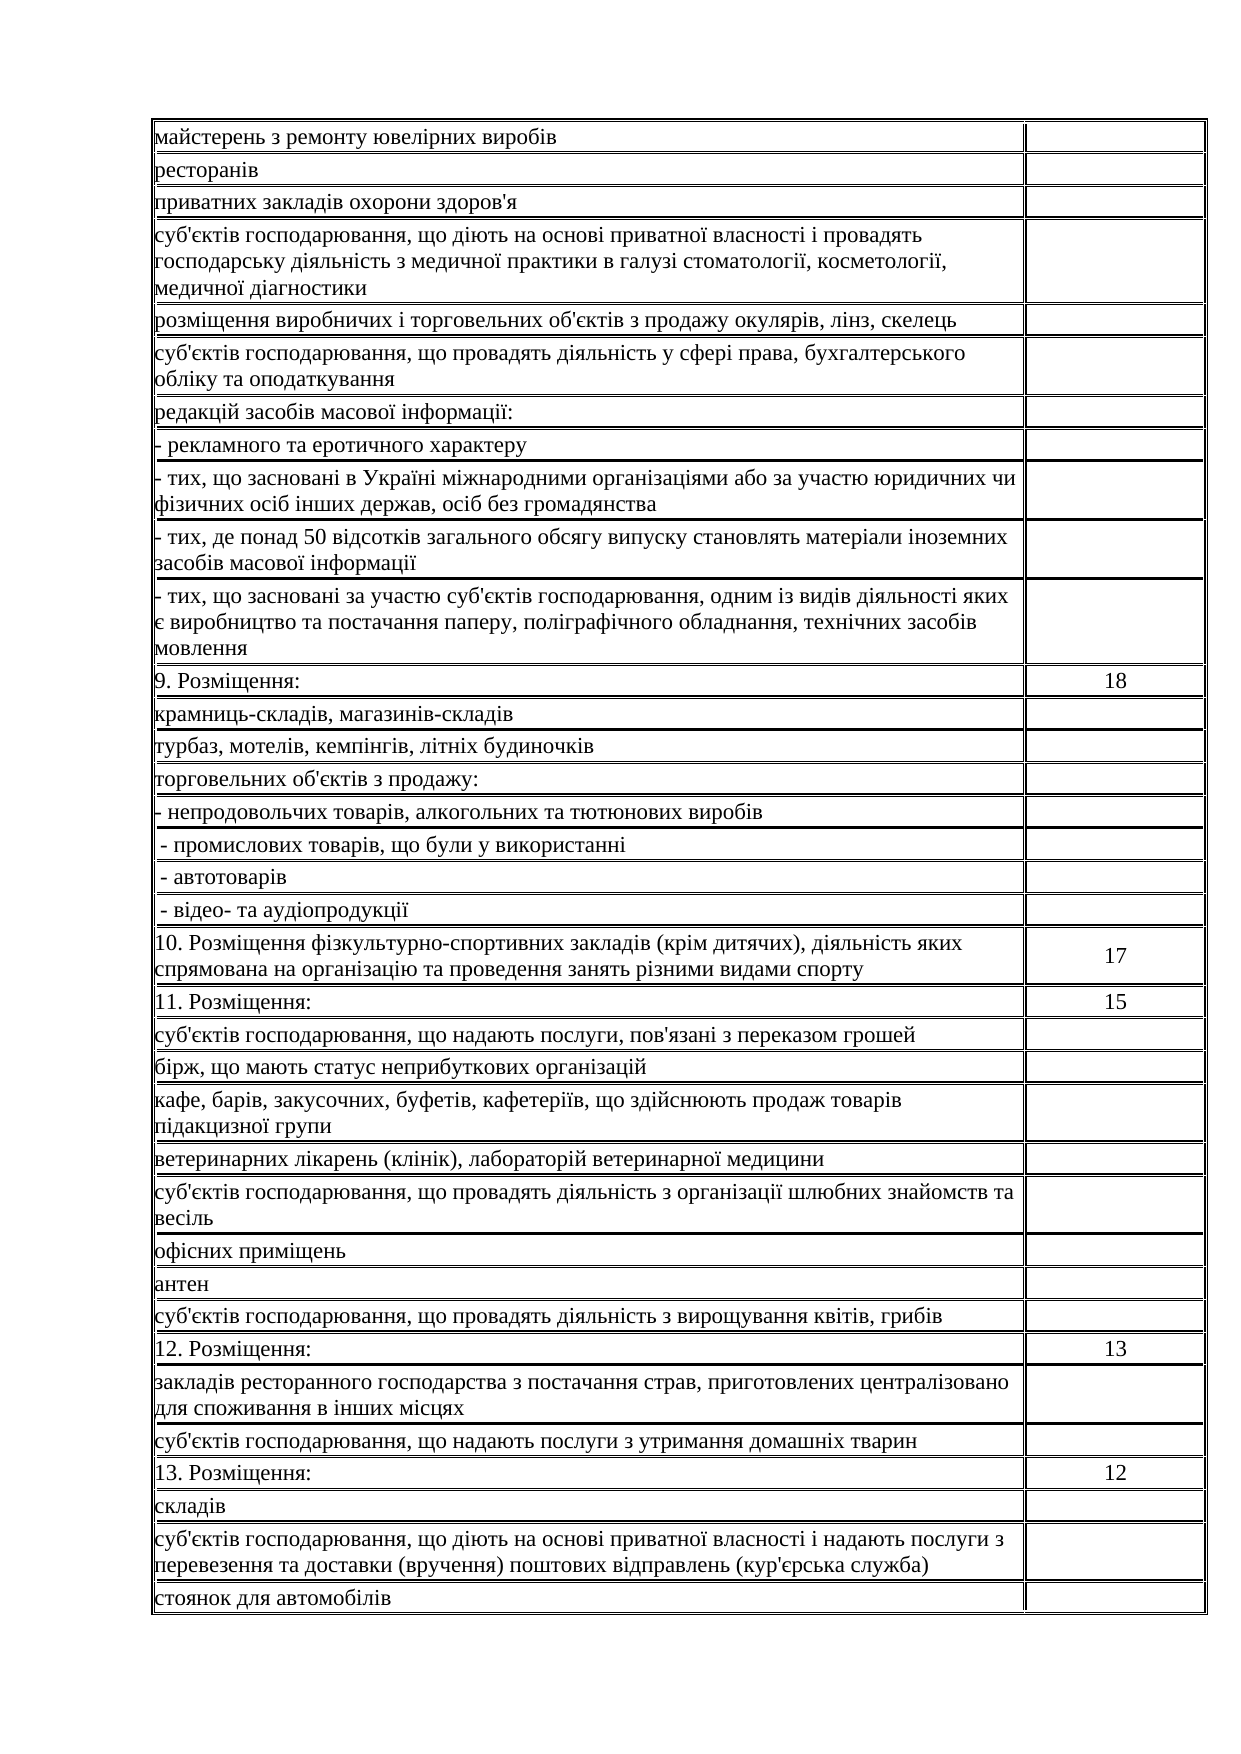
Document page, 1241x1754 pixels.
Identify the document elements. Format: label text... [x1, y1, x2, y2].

table_cell суб'єктів господарювання, що провадять діяльність у сфері права, бухгалтерського обліку та оподаткування [155, 334, 1023, 393]
table_cell приватних закладів охорони здоров'я [155, 184, 1023, 216]
table_cell [1027, 826, 1204, 859]
table_cell складів [155, 1488, 1023, 1520]
table_cell торговельних об'єктів з продажу: [153, 761, 1025, 793]
table_cell 15 [1027, 983, 1205, 1016]
table_cell [1027, 426, 1205, 459]
table_cell [1027, 1520, 1205, 1579]
table_cell [1025, 122, 1204, 151]
table_cell суб'єктів господарювання, що надають послуги з утримання домашніх тварин [155, 1422, 1023, 1455]
table_cell розміщення виробничих і торговельних об'єктів з продажу окулярів, лінз, скелець [153, 302, 1025, 334]
table_cell турбаз, мотелів, кемпінгів, літніх будиночків [153, 728, 1023, 761]
table_cell - тих, що засновані за участю суб'єктів господарювання, одним із видів діяльності яких є виробництво та постачання паперу, поліграфічного обладнання, технічних засобів мовлення [155, 577, 1023, 662]
table_cell редакцій засобів масової інформації: [155, 394, 1023, 426]
table_cell [1027, 1049, 1205, 1081]
table_cell - відео- та аудіопродукції [155, 891, 1023, 924]
table_cell [1027, 577, 1204, 662]
table_cell [1027, 518, 1206, 577]
table_cell [1027, 728, 1206, 761]
table_cell стоянок для автомобілів [155, 1579, 1025, 1612]
table_cell 17 [1027, 924, 1205, 983]
table_cell суб'єктів господарювання, що провадять діяльність з вирощування квітів, грибів [155, 1298, 1023, 1330]
table_cell суб'єктів господарювання, що надають послуги, пов'язані з переказом грошей [153, 1016, 1025, 1048]
table_cell 11. Розміщення: [155, 983, 1023, 1016]
table_cell суб'єктів господарювання, що діють на основі приватної власності і надають послуги з перевезення та доставки (вручення) поштових відправлень (кур'єрська служба) [155, 1520, 1023, 1579]
table_cell [1027, 1363, 1206, 1422]
table_cell - автотоварів [153, 859, 1025, 891]
table_cell - рекламного та еротичного характеру [155, 426, 1023, 459]
table_cell 10. Розміщення фізкультурно-спортивних закладів (крім дитячих), діяльність яких спрямована на організацію та проведення занять різними видами спорту [155, 924, 1023, 983]
table_cell - тих, де понад 50 відсотків загального обсягу випуску становлять матеріали іноземних засобів масової інформації [153, 518, 1023, 577]
table_cell [1025, 151, 1206, 183]
table_cell 18 [1027, 663, 1205, 695]
table_cell ветеринарних лікарень (клінік), лабораторій ветеринарної медицини [155, 1140, 1023, 1173]
table_cell офісних приміщень [155, 1232, 1023, 1265]
table_cell 12 [1025, 1455, 1206, 1487]
table_cell [1025, 1016, 1206, 1048]
table_cell - непродовольчих товарів, алкогольних та тютюнових виробів [155, 793, 1023, 826]
table_cell майстерень з ремонту ювелірних виробів [155, 120, 1025, 151]
table_cell крамниць-складів, магазинів-складів [155, 695, 1023, 728]
table_cell бірж, що мають статус неприбуткових організацій [155, 1049, 1023, 1081]
table_cell ресторанів [153, 151, 1025, 183]
table_cell [1027, 184, 1205, 216]
table_cell [1027, 1298, 1205, 1330]
table_cell [1027, 216, 1205, 302]
table_cell [1027, 334, 1205, 393]
table_cell 9. Розміщення: [155, 663, 1023, 695]
table_cell антен [153, 1265, 1025, 1297]
table_cell [1025, 761, 1206, 793]
table_cell 13. Розміщення: [153, 1455, 1025, 1487]
table_cell суб'єктів господарювання, що провадять діяльність з організації шлюбних знайомств та весіль [155, 1173, 1023, 1232]
table_cell кафе, барів, закусочних, буфетів, кафетеріїв, що здійснюють продаж товарів підакцизної групи [155, 1081, 1023, 1140]
table_cell - промислових товарів, що були у використанні [155, 826, 1023, 859]
table_cell [1027, 695, 1205, 728]
table_cell [1027, 1140, 1205, 1173]
table_cell [1027, 891, 1205, 924]
table_cell [1027, 1173, 1205, 1232]
table_cell [1025, 1579, 1205, 1612]
table_cell [1025, 1265, 1206, 1297]
table_cell [1027, 1081, 1205, 1140]
table_cell - тих, що засновані в Україні міжнародними організаціями або за участю юридичних чи фізичних осіб інших держав, осіб без громадянства [155, 459, 1023, 518]
table_cell [1027, 1232, 1204, 1265]
table_cell [1027, 459, 1204, 518]
table_cell закладів ресторанного господарства з постачання страв, приготовлених централізовано для споживання в інших місцях [153, 1363, 1023, 1422]
table_cell [1025, 859, 1206, 891]
table_cell [1027, 394, 1205, 426]
table_cell [1027, 1422, 1204, 1455]
table_cell [1027, 793, 1205, 826]
table_cell 12. Розміщення: [155, 1330, 1023, 1363]
table_cell 13 [1027, 1330, 1205, 1363]
table_cell суб'єктів господарювання, що діють на основі приватної власності і провадять господарську діяльність з медичної практики в галузі стоматології, косметології, медичної діагностики [155, 216, 1023, 302]
table_cell [1027, 1488, 1205, 1520]
table_cell [1025, 302, 1206, 334]
